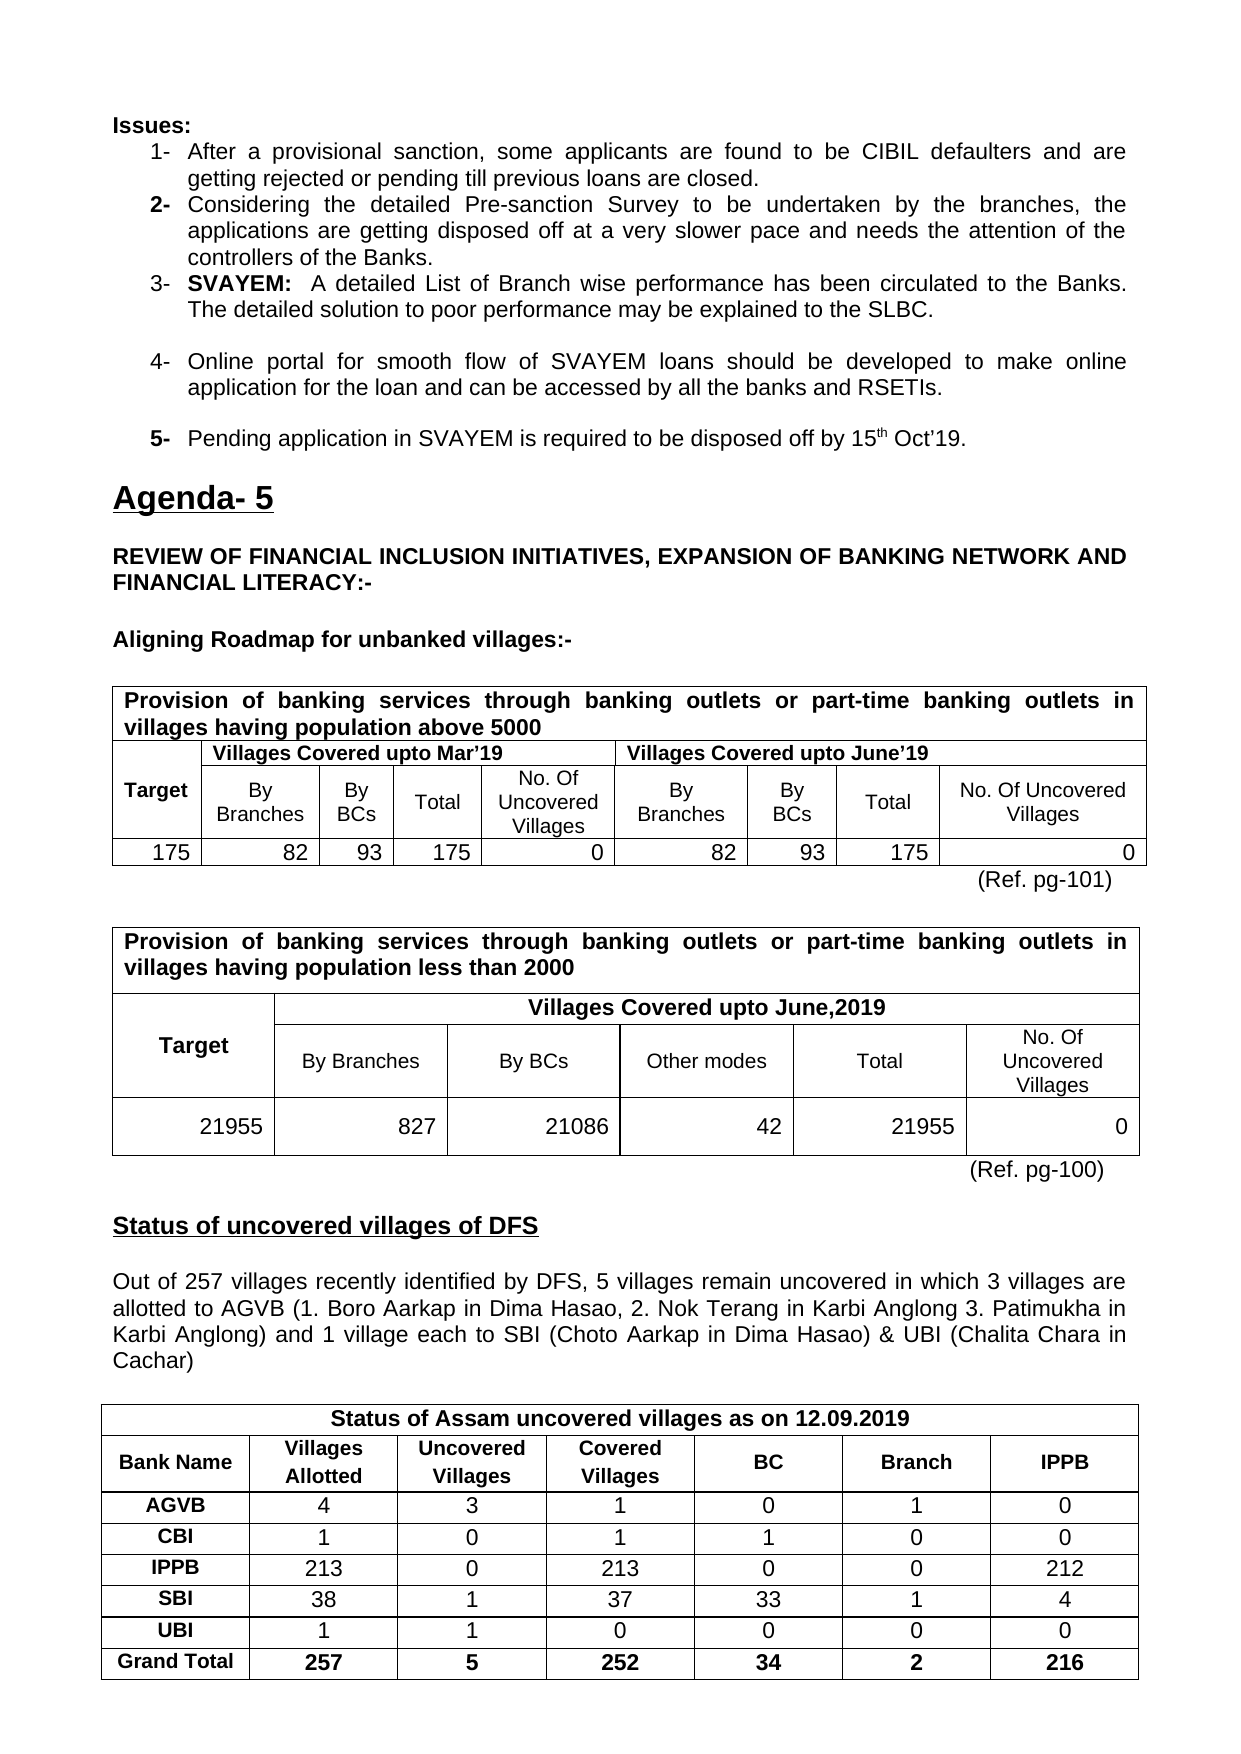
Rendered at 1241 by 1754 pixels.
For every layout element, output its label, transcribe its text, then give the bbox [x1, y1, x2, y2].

table_cell Grand Total [102, 1649, 249, 1679]
list Online portal for smooth flow of SVAYEM loans should be developed to make online application for the loan and can be accessed by all the banks and RSETIs. [150, 348, 1128, 400]
table_cell By Branches [615, 766, 747, 838]
table_cell 216 [991, 1649, 1138, 1679]
text REVIEW OF FINANCIAL INCLUSION INITIATIVES, EXPANSION OF BANKING NETWORK AND FINANCIAL LITERACY:- [112, 543, 1128, 596]
table_cell 0 [695, 1555, 842, 1585]
table_header Provision of banking services through banking outlets or part-time banking outlets in villages having population less than 2000 [113, 928, 1139, 992]
table_cell 257 [250, 1649, 397, 1679]
table_cell 1 [547, 1524, 694, 1554]
list Considering the detailed Pre-sanction Survey to be undertaken by the branches, the applications are getting disposed off at a very slower pace and needs the attention of the controllers of the Banks. [150, 191, 1128, 270]
table_cell Bank Name [102, 1436, 249, 1491]
table_cell 0 [547, 1618, 694, 1648]
table_cell 0 [398, 1524, 546, 1554]
table_cell 3 [398, 1493, 546, 1523]
table_cell 34 [695, 1649, 842, 1679]
table_header Status of Assam uncovered villages as on 12.09.2019 [102, 1405, 1138, 1435]
table_cell CBI [102, 1524, 249, 1554]
table_cell 2 [843, 1649, 990, 1679]
table_cell By BCs [748, 766, 836, 838]
table_cell SBI [102, 1586, 249, 1616]
table_cell Target [113, 994, 274, 1097]
table_cell Total [837, 766, 939, 838]
table_cell 21955 [113, 1098, 274, 1154]
table_cell 0 [843, 1618, 990, 1648]
table_cell 213 [250, 1555, 397, 1585]
text (Ref. pg-101) [112, 866, 1128, 893]
table_cell Other modes [621, 1025, 793, 1097]
table_cell No. Of Uncovered Villages [940, 766, 1146, 838]
text Out of 257 villages recently identified by DFS, 5 villages remain uncovered in which 3 villages are allotted to AGVB (1. Boro Aarkap in Dima Hasao, 2. Nok Terang in Karbi Anglong 3. Patimukha in Karbi Anglong) and 1 village each to SBI (Choto Aarkap in Dima Hasao) & UBI (Chalita Chara in Cachar) [112, 1268, 1128, 1373]
table_cell 1 [250, 1618, 397, 1648]
table_cell Target [113, 741, 201, 838]
table_cell 0 [398, 1555, 546, 1585]
text Aligning Roadmap for unbanked villages:- [112, 626, 1128, 652]
table_cell UBI [102, 1618, 249, 1648]
table_cell 0 [843, 1524, 990, 1554]
text Agenda- 5 [112, 478, 1128, 517]
table_cell 1 [398, 1586, 546, 1616]
text Issues: [112, 112, 1128, 138]
table_cell 1 [843, 1493, 990, 1523]
list Pending application in SVAYEM is required to be disposed off by 15th Oct’19. [150, 425, 1128, 452]
table_cell 0 [991, 1493, 1138, 1523]
table_cell 1 [547, 1493, 694, 1523]
table_cell Total [394, 766, 481, 838]
table_cell AGVB [102, 1493, 249, 1523]
table_cell BC [695, 1436, 842, 1491]
table_cell Branch [843, 1436, 990, 1491]
text (Ref. pg-100) [112, 1156, 1128, 1182]
table_cell IPPB [991, 1436, 1138, 1491]
table_cell By BCs [320, 766, 393, 838]
table_cell 0 [991, 1618, 1138, 1648]
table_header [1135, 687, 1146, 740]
list SVAYEM: A detailed List of Branch wise performance has been circulated to the Banks. The detailed solution to poor performance may be explained to the SLBC. [150, 270, 1128, 323]
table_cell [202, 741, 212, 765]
table_cell 827 [275, 1098, 447, 1154]
table_cell By Branches [202, 766, 319, 838]
table_cell 33 [695, 1586, 842, 1616]
table_cell 0 [967, 1098, 1139, 1154]
table_cell 212 [991, 1555, 1138, 1585]
table_cell 1 [843, 1586, 990, 1616]
table_cell 0 [695, 1618, 842, 1648]
table_cell 21955 [794, 1098, 966, 1154]
table_cell 37 [547, 1586, 694, 1616]
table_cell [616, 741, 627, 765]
table_cell 21086 [448, 1098, 619, 1154]
table_cell 1 [398, 1618, 546, 1648]
table_cell Covered Villages [547, 1436, 694, 1491]
table_cell 0 [991, 1524, 1138, 1554]
table_cell 42 [621, 1098, 793, 1154]
table_cell 5 [398, 1649, 546, 1679]
table_cell 0 [695, 1493, 842, 1523]
table_cell By Branches [275, 1025, 447, 1097]
table_cell 213 [547, 1555, 694, 1585]
table_cell By BCs [448, 1025, 619, 1097]
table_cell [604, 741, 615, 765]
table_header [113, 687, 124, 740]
table_cell 1 [250, 1524, 397, 1554]
table_cell 1 [695, 1524, 842, 1554]
text Status of uncovered villages of DFS [112, 1211, 1128, 1239]
table_cell Villages Allotted [250, 1436, 397, 1491]
table_cell 4 [991, 1586, 1138, 1616]
table_cell IPPB [102, 1555, 249, 1585]
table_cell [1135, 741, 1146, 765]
table_cell 4 [250, 1493, 397, 1523]
list After a provisional sanction, some applicants are found to be CIBIL defaulters and are getting rejected or pending till previous loans are closed. [150, 138, 1128, 191]
table_cell 252 [547, 1649, 694, 1679]
table_cell 0 [843, 1555, 990, 1585]
table_cell Uncovered Villages [398, 1436, 546, 1491]
table_cell 38 [250, 1586, 397, 1616]
table_cell Villages Covered upto June,2019 [275, 994, 1139, 1024]
table_cell Total [794, 1025, 966, 1097]
